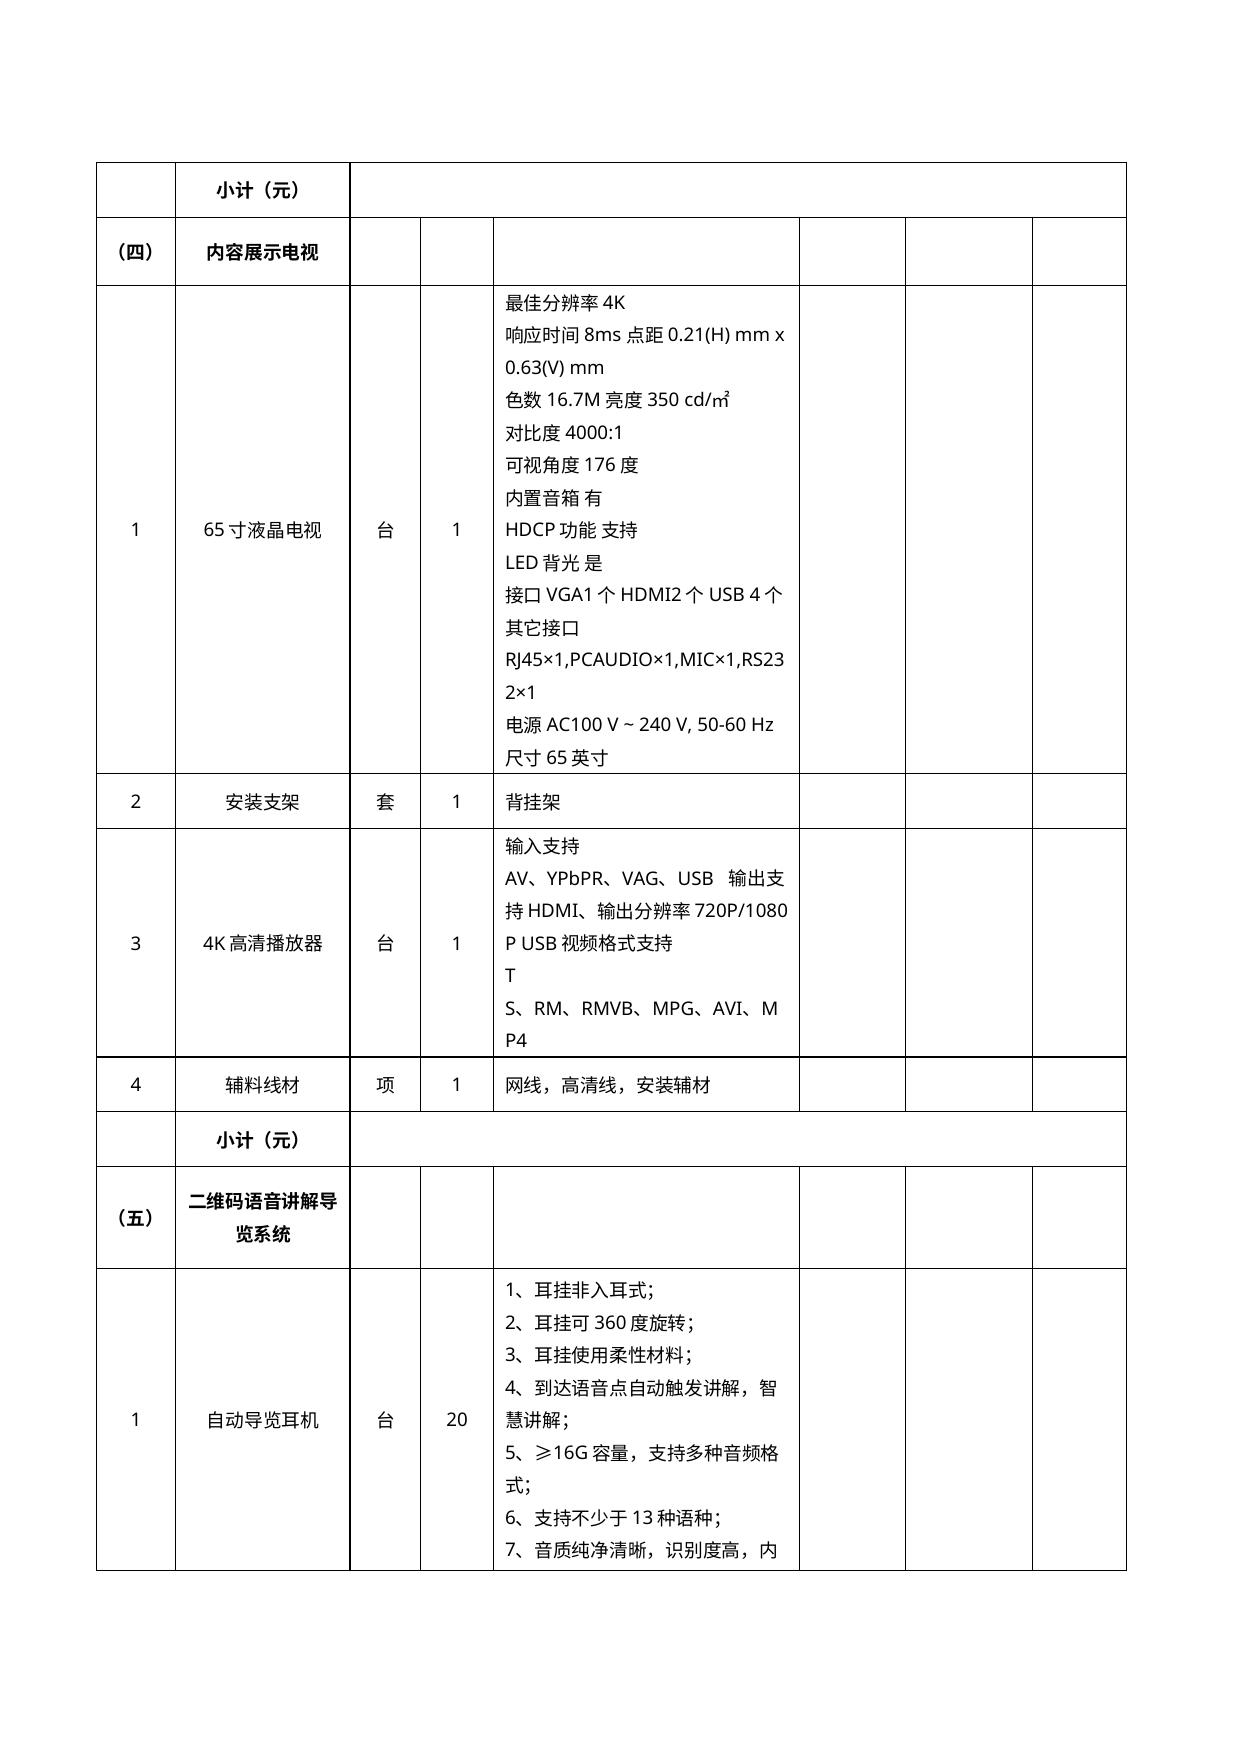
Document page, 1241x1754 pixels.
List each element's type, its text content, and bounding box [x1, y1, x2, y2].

table_cell （五） [97, 1167, 175, 1267]
table_cell 小计（元） [176, 163, 349, 217]
table_cell [906, 286, 1032, 773]
table_cell [351, 1167, 420, 1267]
table_cell [97, 1112, 175, 1166]
table_cell [1033, 286, 1126, 773]
table_cell 1 [421, 774, 493, 828]
table_cell 4 [97, 1058, 175, 1111]
table_cell [421, 1167, 493, 1267]
table_cell [800, 829, 905, 1056]
table_cell [97, 163, 175, 217]
table_cell 台 [351, 1269, 420, 1570]
table_cell 背挂架 [494, 774, 799, 828]
table_cell （四） [97, 218, 175, 285]
table_cell [906, 1167, 1032, 1267]
table_cell [1033, 218, 1126, 285]
table_cell [351, 163, 1126, 217]
table_cell 台 [351, 286, 420, 773]
table_cell [351, 1112, 1126, 1166]
table_cell [421, 218, 493, 285]
table_cell 4K高清播放器 [176, 829, 349, 1056]
table_cell 2 [97, 774, 175, 828]
table_cell 1 [421, 286, 493, 773]
table_cell 最佳分辨率 4K 响应时间 8ms 点距 0.21(H) mm x 0.63(V) mm 色数 16.7M 亮度 350 cd/㎡ 对比度 4000:1 可视角度176 度 内置音箱 有 HDCP功能 支持 LED背光 是 接口VGA1个 HDMI2个 USB 4个 其它接口 RJ45×1,PCAUDIO×1,MIC×1,RS232×1 电源 AC100 V ~ 240 V, 50-60 Hz 尺寸65英寸 [494, 286, 799, 773]
table_cell [1033, 1167, 1126, 1267]
table_cell [800, 218, 905, 285]
table_cell [1033, 829, 1126, 1056]
table_cell [800, 774, 905, 828]
table_cell 安装支架 [176, 774, 349, 828]
table_cell 1 [97, 286, 175, 773]
table_cell 1 [421, 829, 493, 1056]
table_cell 自动导览耳机 [176, 1269, 349, 1570]
table_cell 项 [351, 1058, 420, 1111]
table_cell [1033, 1058, 1126, 1111]
table_cell [906, 218, 1032, 285]
table_cell [351, 218, 420, 285]
table_cell 网线，高清线，安装辅材 [494, 1058, 799, 1111]
table_cell [906, 774, 1032, 828]
table_cell [800, 1058, 905, 1111]
table_cell [800, 1167, 905, 1267]
table_cell 小计（元） [176, 1112, 349, 1166]
table_cell 1 [421, 1058, 493, 1111]
table_cell 内容展示电视 [176, 218, 349, 285]
table_cell 1 [97, 1269, 175, 1570]
table_cell 台 [351, 829, 420, 1056]
table_cell 65寸液晶电视 [176, 286, 349, 773]
table_cell [1033, 1269, 1126, 1570]
table_cell 套 [351, 774, 420, 828]
table_cell [800, 286, 905, 773]
table_cell 辅料线材 [176, 1058, 349, 1111]
table_cell [800, 1269, 905, 1570]
table_cell 20 [421, 1269, 493, 1570]
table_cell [494, 1269, 799, 1570]
table_cell [906, 1269, 1032, 1570]
table_cell [494, 1167, 799, 1267]
table_cell 二维码语音讲解导览系统 [176, 1167, 349, 1267]
table_cell [906, 1058, 1032, 1111]
table_cell [906, 829, 1032, 1056]
table_cell [494, 218, 799, 285]
table_cell 3 [97, 829, 175, 1056]
table_cell [1033, 774, 1126, 828]
table_cell 输入支持AV、YPbPR、VAG、USB 输出支持HDMI、输出分辨率720P/1080P USB视频格式支持TS、RM、RMVB、MPG、AVI、MP4 [494, 829, 799, 1056]
